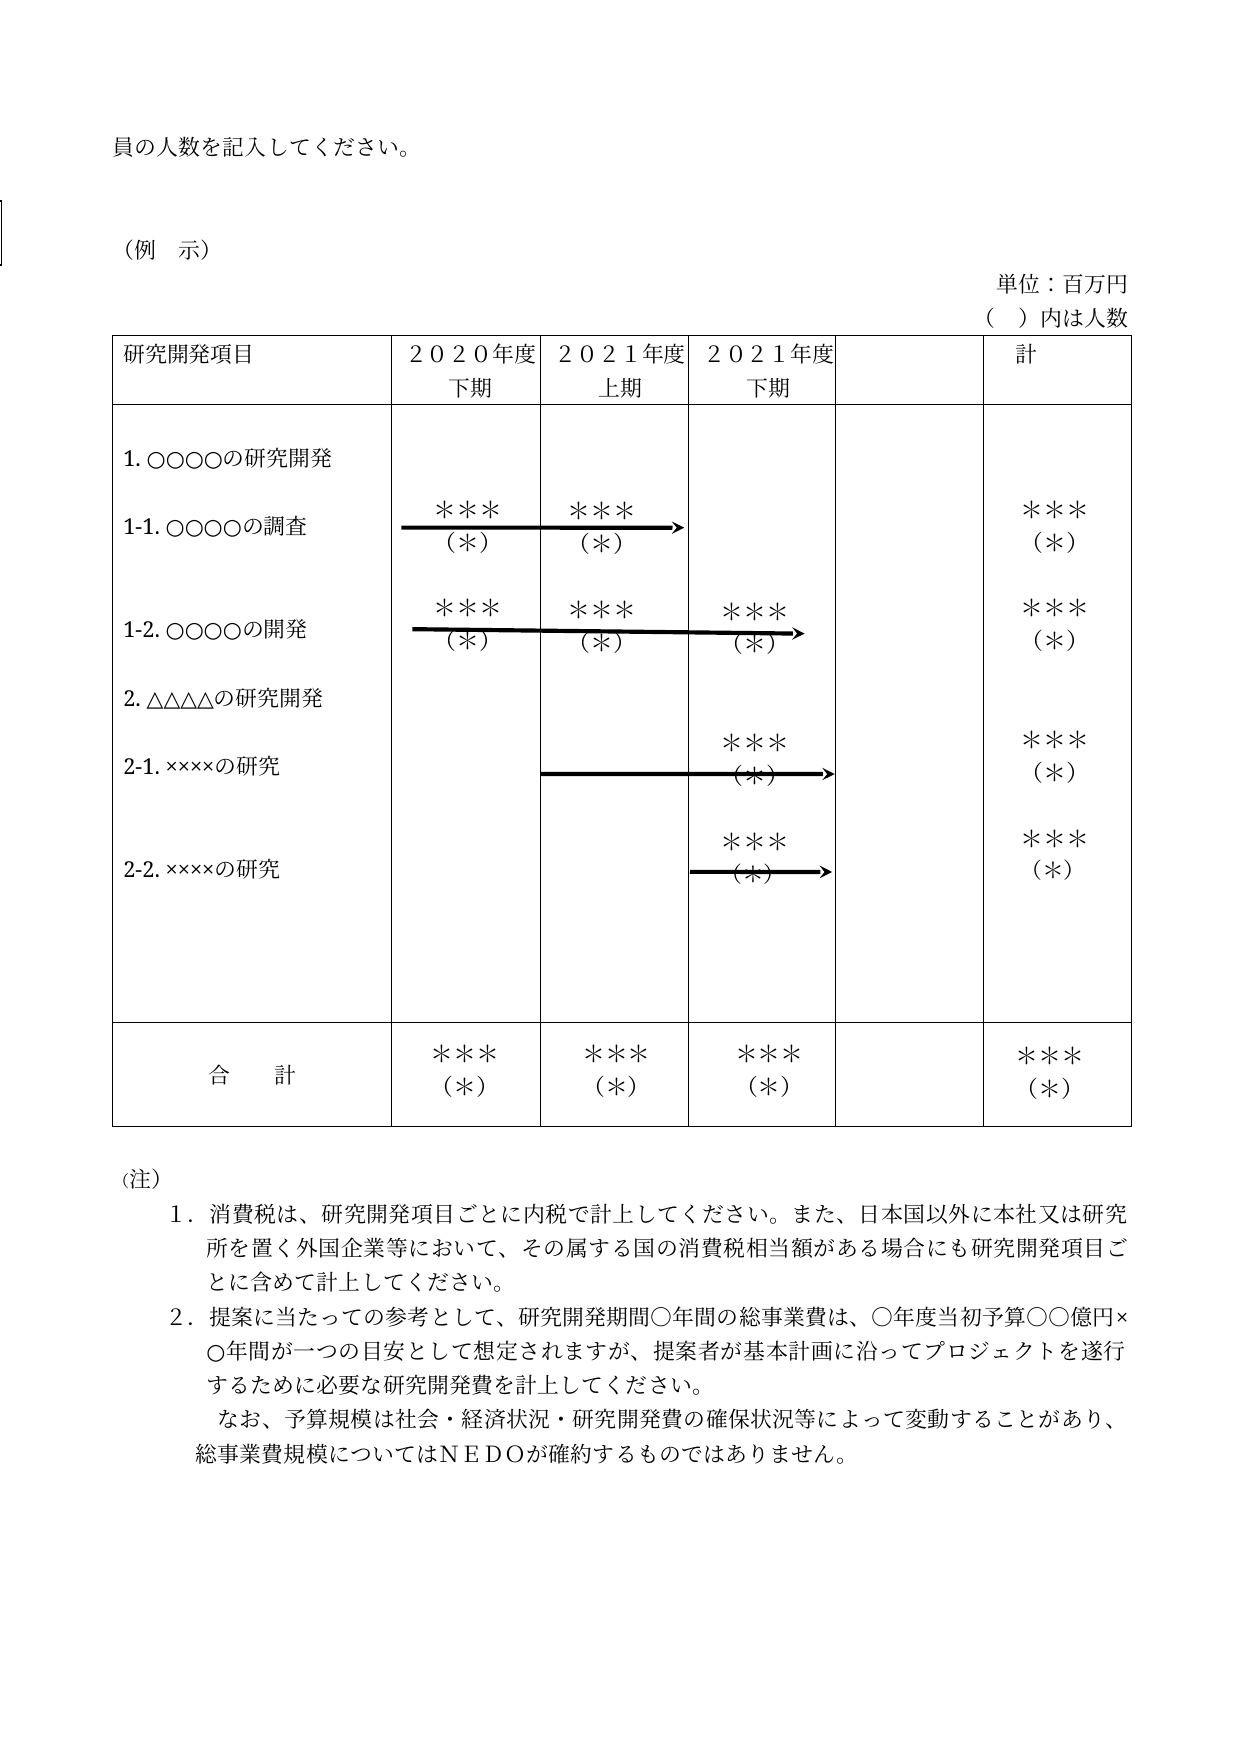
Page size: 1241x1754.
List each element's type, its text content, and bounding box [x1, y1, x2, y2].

table_cell [689, 1023, 835, 1126]
table_cell 1. ○○○○の研究開発 1-1. ○○○○の調査 1-2. ○○○○の開発 2. △△△△の研究開発 2-1. ××××の研究 2-2. ××××の研究 [113, 405, 391, 1022]
table_header ２０２１年度 下期 [689, 336, 835, 404]
table_cell [541, 777, 688, 1022]
table_cell [689, 405, 835, 1022]
text （注） [112, 1161, 1128, 1196]
table_cell [984, 405, 1131, 1022]
table_cell [392, 405, 540, 1022]
table_cell [836, 405, 983, 1022]
text （ ）内は人数 [112, 300, 1128, 334]
table_cell [392, 1023, 540, 1126]
table_cell 合 計 [113, 1023, 391, 1126]
table_header ２０２０年度 下期 [392, 336, 540, 404]
table_header 研究開発項目 [113, 336, 391, 404]
table_cell [984, 1023, 1131, 1126]
text ２．提案に当たっての参考として、研究開発期間○年間の総事業費は、○年度当初予算○○億円×○年間が一つの目安として想定されますが、提案者が基本計画に沿ってプロジェクトを遂行するために必要な研究開発費を計上してください。 [165, 1298, 1128, 1401]
table_cell [541, 1023, 688, 1126]
text １．消費税は、研究開発項目ごとに内税で計上してください。また、日本国以外に本社又は研究所を置く外国企業等において、その属する国の消費税相当額がある場合にも研究開発項目ごとに含めて計上してください。 [165, 1196, 1128, 1298]
table_header ２０２１年度 上期 [541, 336, 688, 404]
table_header 計 [984, 336, 1131, 404]
table_cell [541, 633, 688, 771]
text なお、予算規模は社会・経済状況・研究開発費の確保状況等によって変動することがあり、総事業費規模についてはＮＥＤＯが確約するものではありません。 [195, 1401, 1128, 1470]
text 単位：百万円 [112, 266, 1128, 300]
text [112, 129, 1128, 163]
table_cell [541, 405, 688, 630]
table_cell [836, 1023, 983, 1126]
text （例 示） [112, 232, 1128, 266]
table_header [836, 336, 983, 404]
